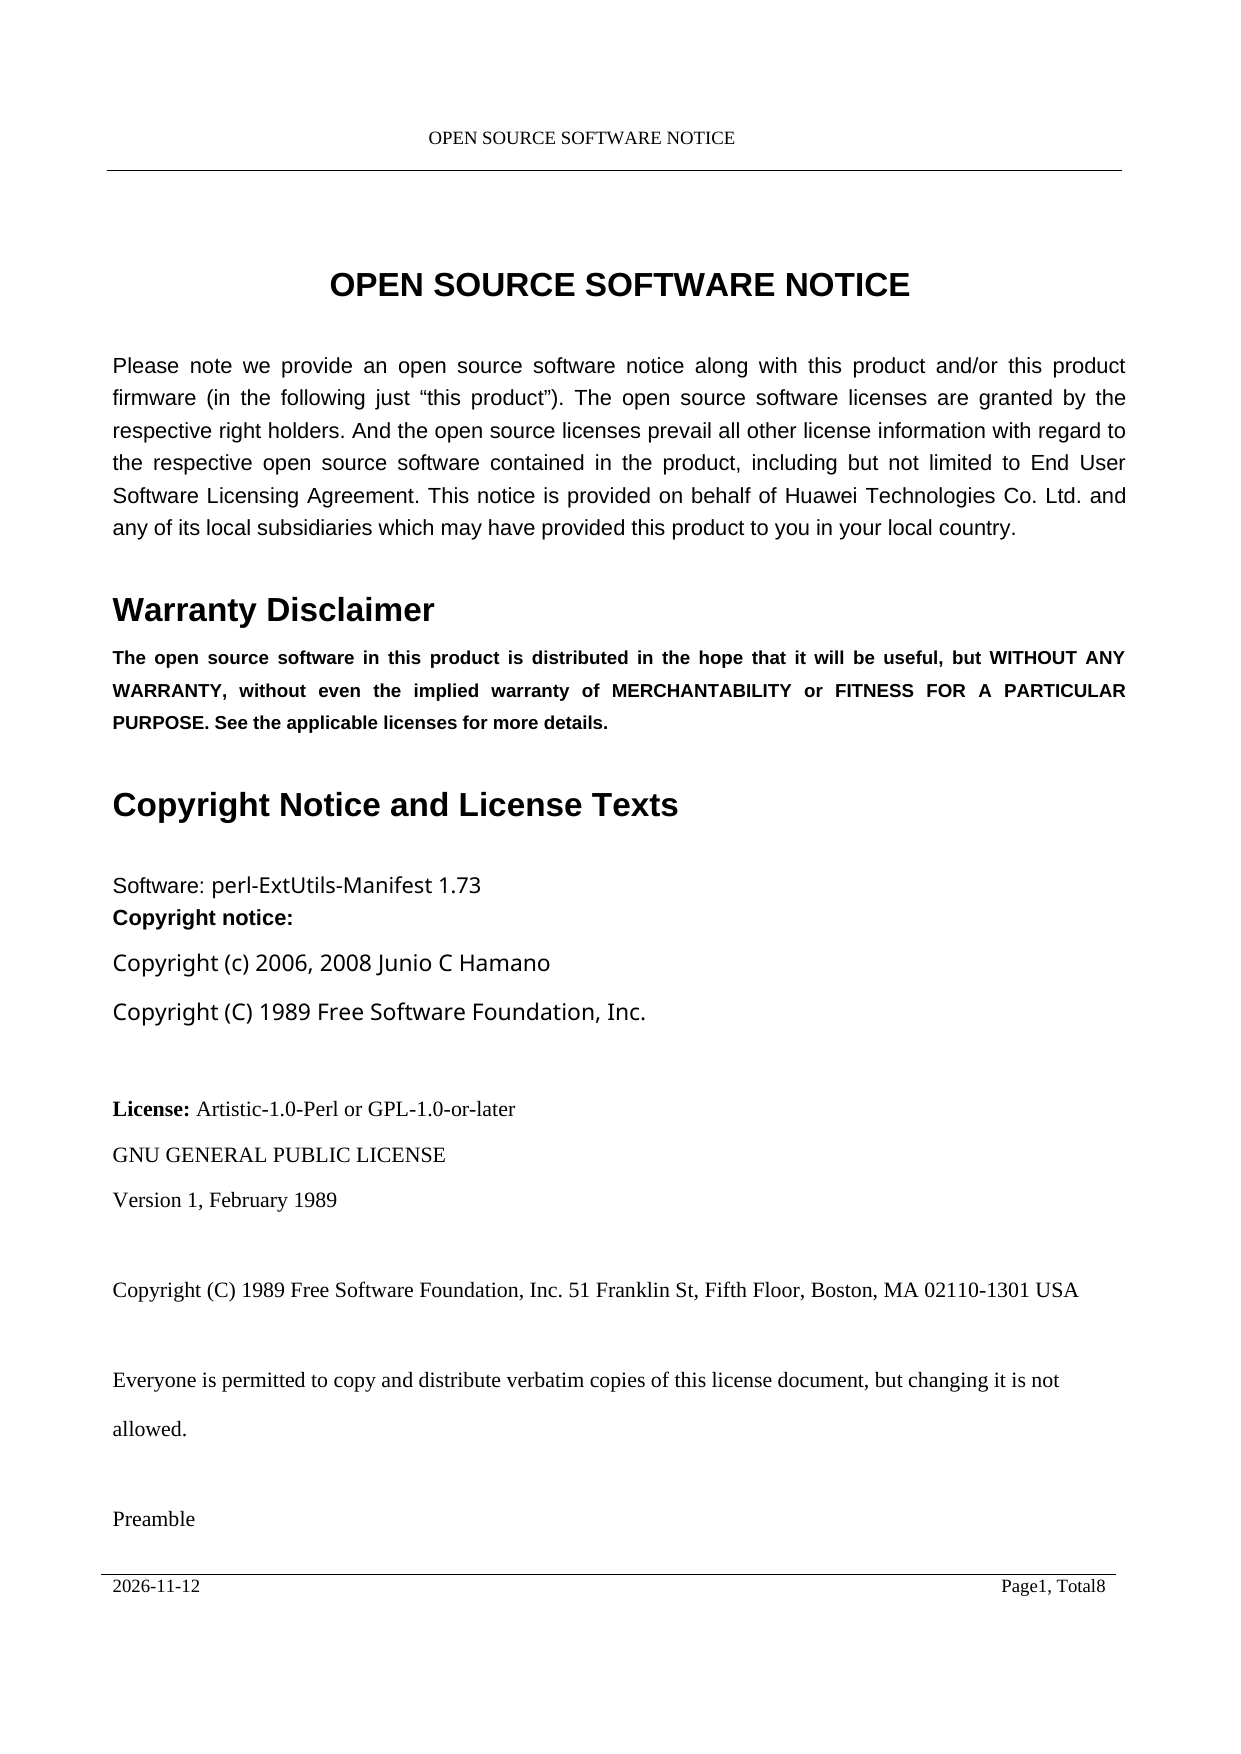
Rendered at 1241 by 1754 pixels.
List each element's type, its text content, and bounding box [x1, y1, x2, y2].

text Preamble [112, 1502, 1128, 1535]
text Everyone is permitted to copy and distribute verbatim copies of this license document, but changing it is not allowed. [112, 1363, 1128, 1445]
text Copyright notice: [112, 901, 1128, 934]
text The open source software in this product is distributed in the hope that it will be useful, but WITHOUT ANY WARRANTY, without even the implied warranty of MERCHANTABILITY or FITNESS FOR A PARTICULAR PURPOSE. See the applicable licenses for more details. [112, 641, 1128, 739]
text GNU GENERAL PUBLIC LICENSE [112, 1138, 1128, 1170]
text Version 1, February 1989 [112, 1183, 1128, 1216]
text Copyright (c) 2006, 2008 Junio C Hamano Copyright (C) 1989 Free Software Foundation, Inc. [112, 947, 1128, 1077]
text Copyright (C) 1989 Free Software Foundation, Inc. 51 Franklin St, Fifth Floor, Boston, MA 02110-1301 USA [112, 1273, 1128, 1306]
text Warranty Disclaimer [112, 576, 1128, 641]
text OPEN SOURCE SOFTWARE NOTICE [112, 251, 1128, 316]
text Software: perl-ExtUtils-Manifest 1.73 [112, 869, 1128, 901]
text License: Artistic-1.0-Perl or GPL-1.0-or-later [112, 1093, 1128, 1125]
text Copyright Notice and License Texts [112, 771, 1128, 836]
text Please note we provide an open source software notice along with this product and/or this product firmware (in the following just “this product”). The open source software licenses are granted by the respective right holders. And the open source licenses prevail all other license information with regard to the respective open source software contained in the product, including but not limited to End User Software Licensing Agreement. This notice is provided on behalf of Huawei Technologies Co. Ltd. and any of its local subsidiaries which may have provided this product to you in your local country. [112, 349, 1128, 544]
